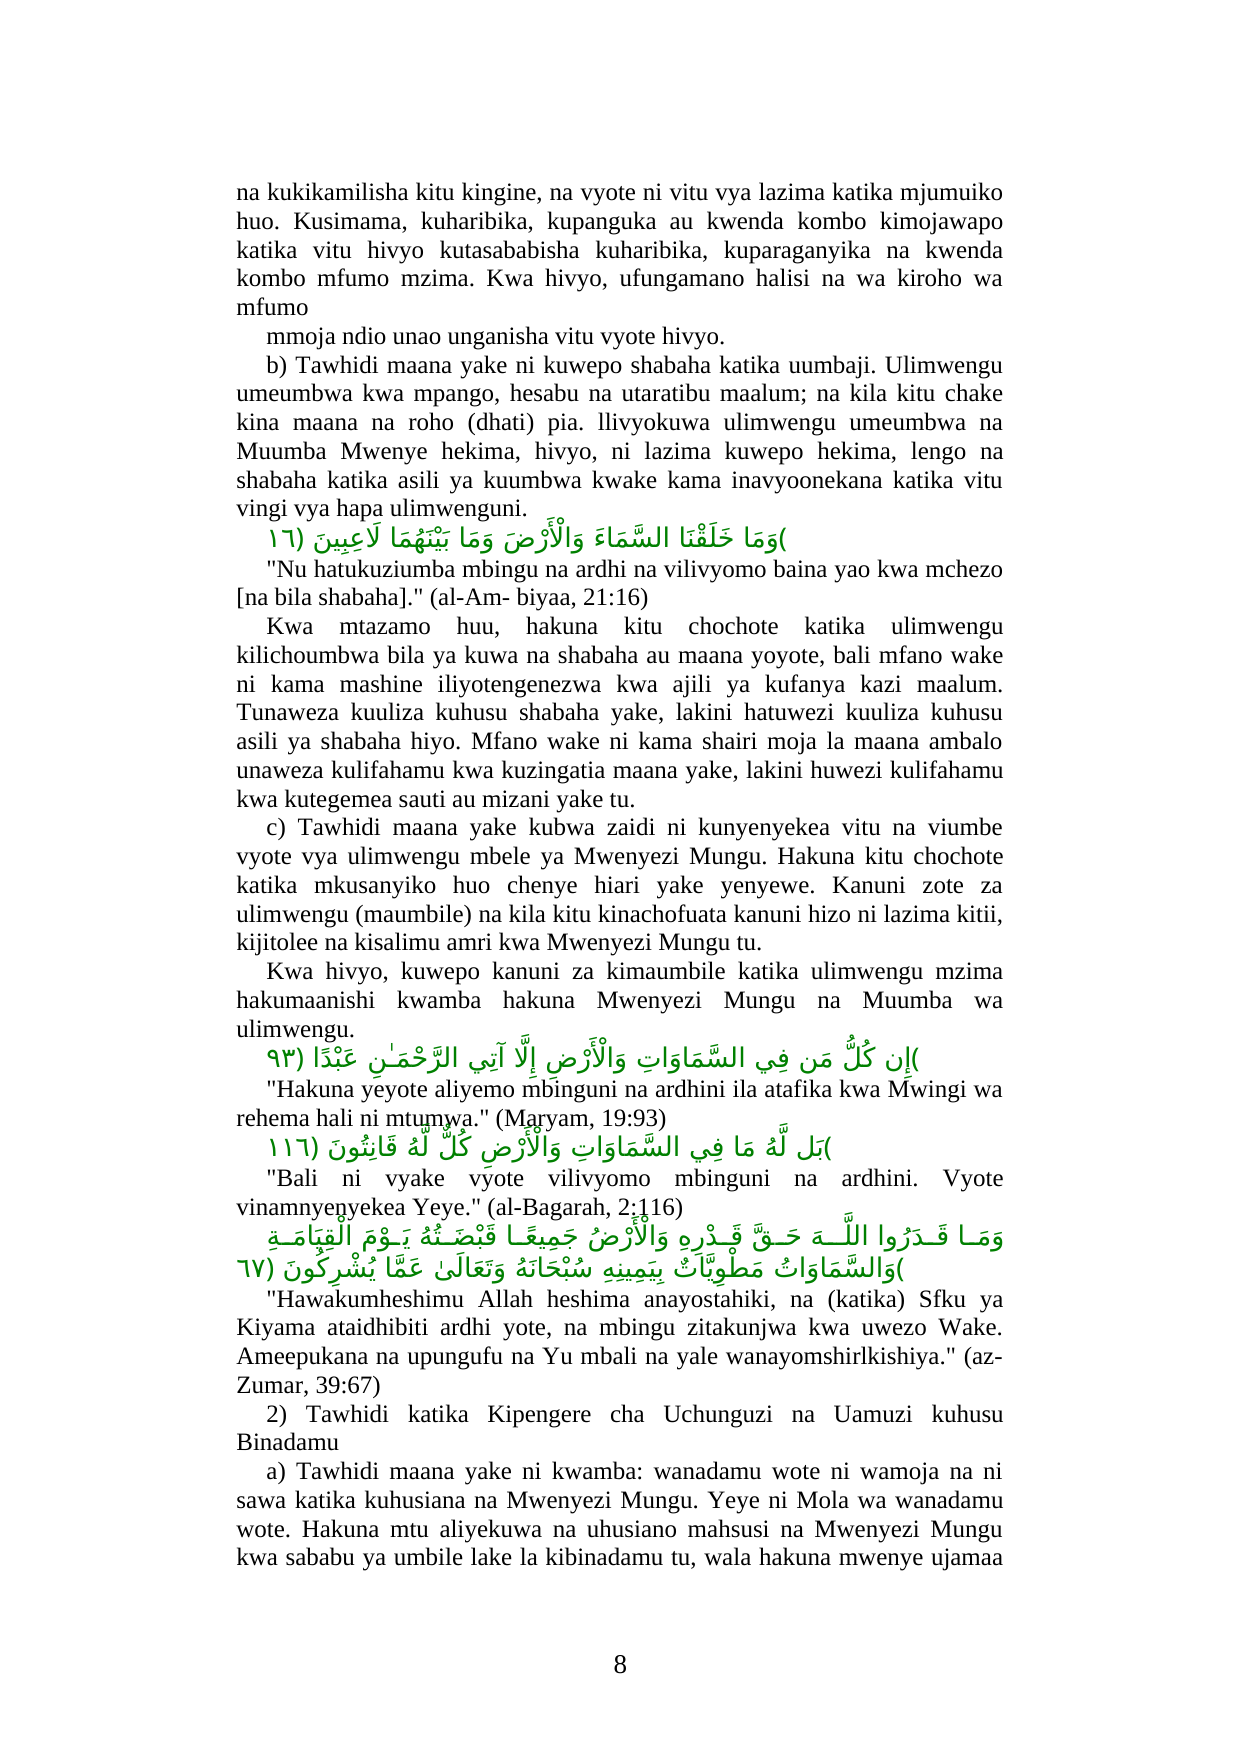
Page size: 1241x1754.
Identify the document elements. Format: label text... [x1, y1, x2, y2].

text بَل لَّهُ مَا فِي السَّمَاوَاتِ وَالْأَرْضِ كُلٌّ لَّهُ قَانِتُونَ ﴿١١٦﴾ [236, 1132, 1004, 1163]
text Kwa hivyo, kuwepo kanuni za kimaumbile katika ulimwengu mzima hakumaanishi kwamba hakuna Mwenyezi Mungu na Muumba wa ulimwengu. [236, 956, 1004, 1042]
text "Bali ni vyake vyote vilivyomo mbinguni na ardhini. Vyote vinamnyenyekea Yeye." (al-Bagarah, 2:116) [236, 1163, 1004, 1221]
text c) Tawhidi maana yake kubwa zaidi ni kunyenyekea vitu na viumbe vyote vya ulimwengu mbele ya Mwenyezi Mungu. Hakuna kitu chochote katika mkusanyiko huo chenye hiari yake yenyewe. Kanuni zote za ulimwengu (maumbile) na kila kitu kinachofuata kanuni hizo ni lazima kitii, kijitolee na kisalimu amri kwa Mwenyezi Mungu tu. [236, 812, 1004, 956]
text b) Tawhidi maana yake ni kuwepo shabaha katika uumbaji. Ulimwengu umeumbwa kwa mpango, hesabu na utaratibu maalum; na kila kitu chake kina maana na roho (dhati) pia. llivyokuwa ulimwengu umeumbwa na Muumba Mwenye hekima, hivyo, ni lazima kuwepo hekima, lengo na shabaha katika asili ya kuumbwa kwake kama inavyoonekana katika vitu vingi vya hapa ulimwenguni. [236, 350, 1004, 522]
text "Nu hatukuziumba mbingu na ardhi na vilivyomo baina yao kwa mchezo [na bila shabaha]." (al-Am- biyaa, 21:16) [236, 554, 1004, 611]
text "Hakuna yeyote aliyemo mbinguni na ardhini ila atafika kwa Mwingi wa rehema hali ni mtumwa." (Maryam, 19:93) [236, 1074, 1004, 1132]
text Kwa mtazamo huu, hakuna kitu chochote katika ulimwengu kilichoumbwa bila ya kuwa na shabaha au maana yoyote, bali mfano wake ni kama mashine iliyotengenezwa kwa ajili ya kufanya kazi maalum. Tunaweza kuuliza kuhusu shabaha yake, lakini hatuwezi kuuliza kuhusu asili ya shabaha hiyo. Mfano wake ni kama shairi moja la maana ambalo unaweza kulifahamu kwa kuzingatia maana yake, lakini huwezi kulifahamu kwa kutegemea sauti au mizani yake tu. [236, 611, 1004, 812]
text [236, 177, 1004, 321]
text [236, 1456, 1004, 1571]
text "Hawakumheshimu Allah heshima anayostahiki, na (katika) Sfku ya Kiyama ataidhibiti ardhi yote, na mbingu zitakunjwa kwa uwezo Wake. Ameepukana na upungufu na Yu mbali na yale wanayomshirlkishiya." (az-Zumar, 39:67) [236, 1284, 1004, 1399]
text إِن كُلُّ مَن فِي السَّمَاوَاتِ وَالْأَرْضِ إِلَّا آتِي الرَّحْمَـٰنِ عَبْدًا ﴿٩٣﴾ [236, 1042, 1004, 1074]
text mmoja ndio unao unganisha vitu vyote hivyo. [236, 321, 1004, 350]
text 2) Tawhidi katika Kipengere cha Uchunguzi na Uamuzi kuhusu Binadamu [236, 1399, 1004, 1456]
text وَمَا خَلَقْنَا السَّمَاءَ وَالْأَرْضَ وَمَا بَيْنَهُمَا لَاعِبِينَ ﴿١٦﴾ [236, 522, 1004, 554]
text وَمَا قَدَرُوا اللَّـهَ حَقَّ قَدْرِهِ وَالْأَرْضُ جَمِيعًا قَبْضَتُهُ يَوْمَ الْقِيَامَةِ وَالسَّمَاوَاتُ مَطْوِيَّاتٌ بِيَمِينِهِ سُبْحَانَهُ وَتَعَالَىٰ عَمَّا يُشْرِكُونَ ﴿٦٧﴾ [236, 1221, 1004, 1284]
